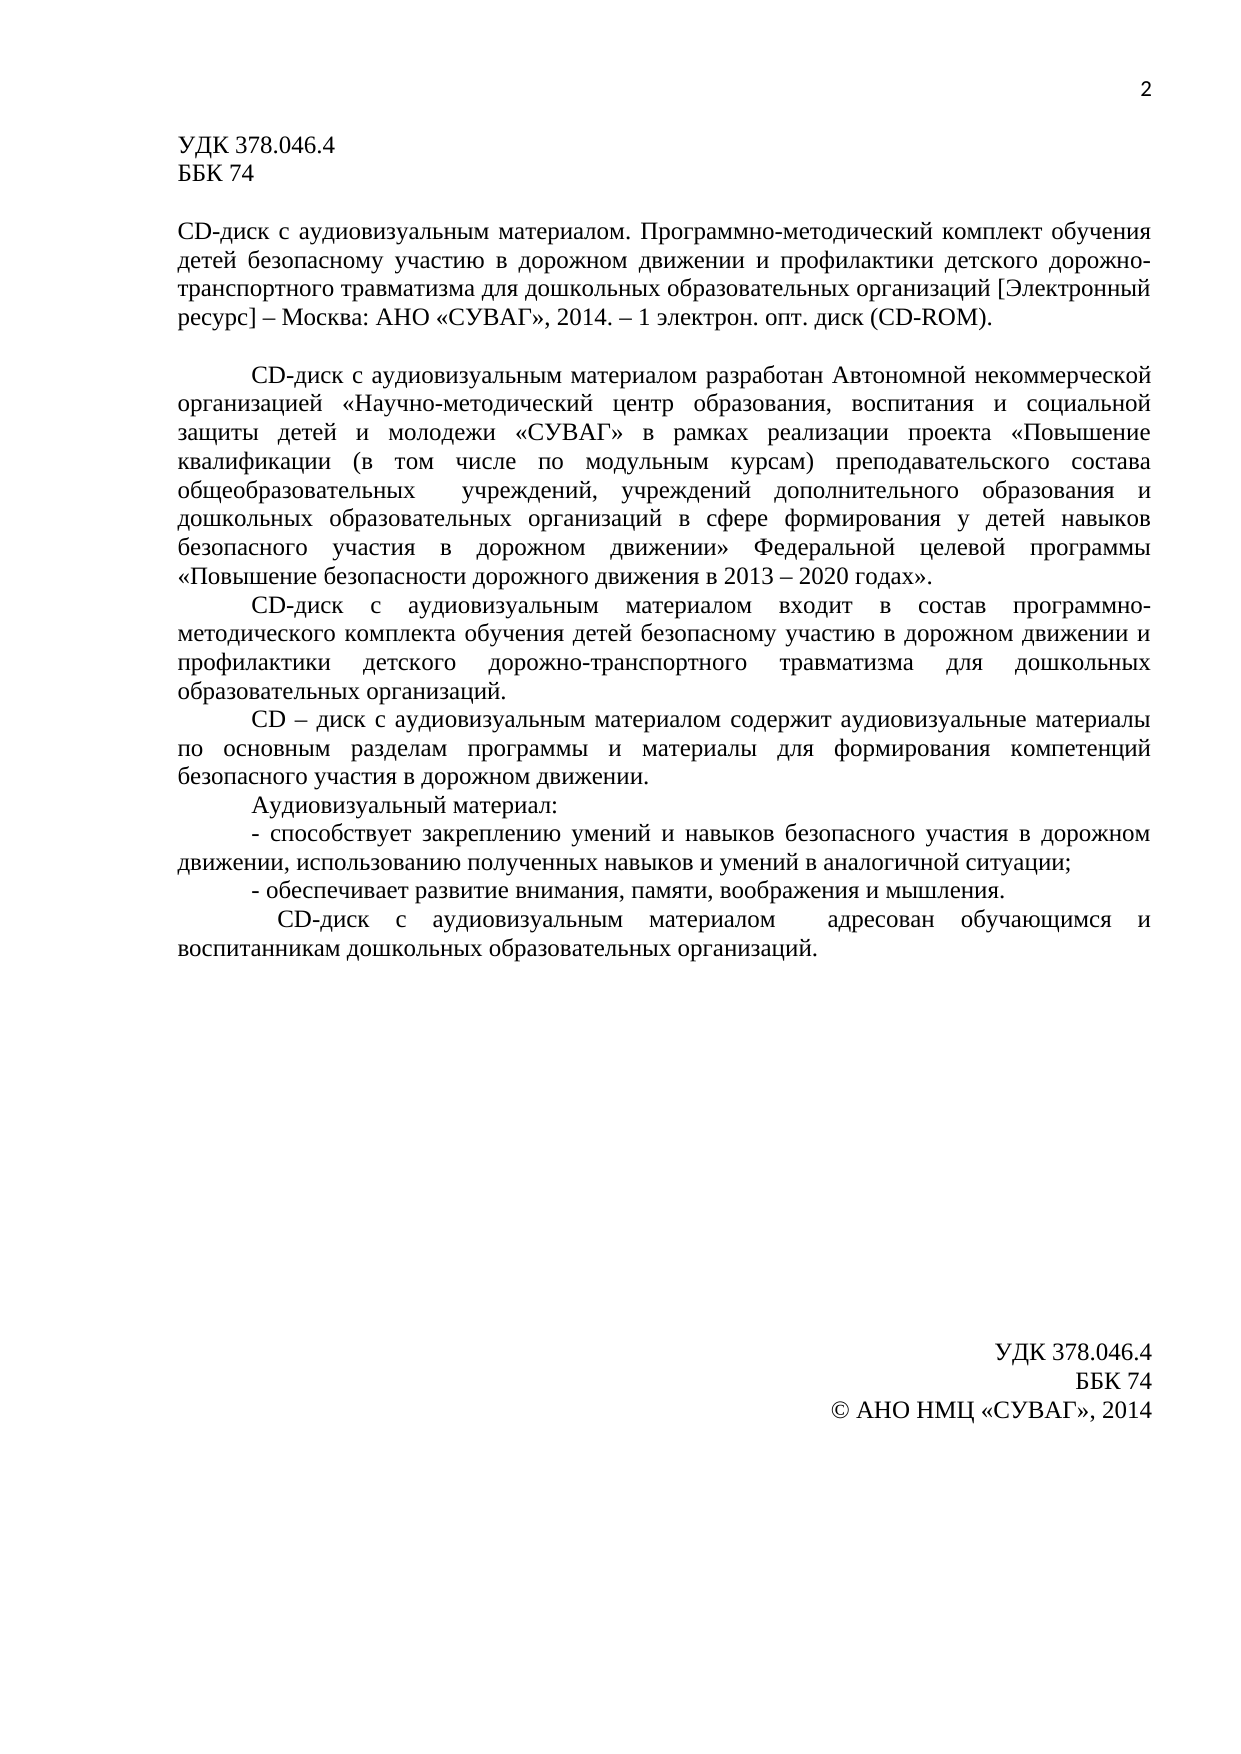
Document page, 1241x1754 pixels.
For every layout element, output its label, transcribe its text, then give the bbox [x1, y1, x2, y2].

text УДК 378.046.4 [177, 1337, 1152, 1366]
text - способствует закреплению умений и навыков безопасного участия в дорожном движении, использованию полученных навыков и умений в аналогичной ситуации; [177, 819, 1152, 876]
text СD-диск с аудиовизуальным материалом. Программно-методический комплект обучения детей безопасному участию в дорожном движении и профилактики детского дорожно-транспортного травматизма для дошкольных образовательных организаций [Электронный ресурс] – Москва: АНО «СУВАГ», 2014. – 1 электрон. опт. диск (CD-ROM). [177, 216, 1152, 331]
text СD-диск с аудиовизуальным материалом входит в состав программно-методического комплекта обучения детей безопасному участию в дорожном движении и профилактики детского дорожно-транспортного травматизма для дошкольных образовательных организаций. [177, 590, 1152, 705]
text УДК 378.046.4 [177, 130, 1152, 158]
text СD-диск с аудиовизуальным материалом адресован обучающимся и воспитанникам дошкольных образовательных организаций. [177, 904, 1152, 962]
text ББК 74 [177, 158, 1152, 187]
text © АНО НМЦ «СУВАГ», 2014 [177, 1395, 1152, 1423]
text Аудиовизуальный материал: [177, 790, 1152, 819]
text - обеспечивает развитие внимания, памяти, воображения и мышления. [177, 876, 1152, 904]
text ББК 74 [177, 1366, 1152, 1395]
text СD-диск с аудиовизуальным материалом разработан Автономной некоммерческой организацией «Научно-методический центр образования, воспитания и социальной защиты детей и молодежи «СУВАГ» в рамках реализации проекта «Повышение квалификации (в том числе по модульным курсам) преподавательского состава общеобразовательных учреждений, учреждений дополнительного образования и дошкольных образовательных организаций в сфере формирования у детей навыков безопасного участия в дорожном движении» Федеральной целевой программы «Повышение безопасности дорожного движения в 2013 – 2020 годах». [177, 360, 1152, 590]
text CD – диск с аудиовизуальным материалом содержит аудиовизуальные материалы по основным разделам программы и материалы для формирования компетенций безопасного участия в дорожном движении. [177, 705, 1152, 790]
